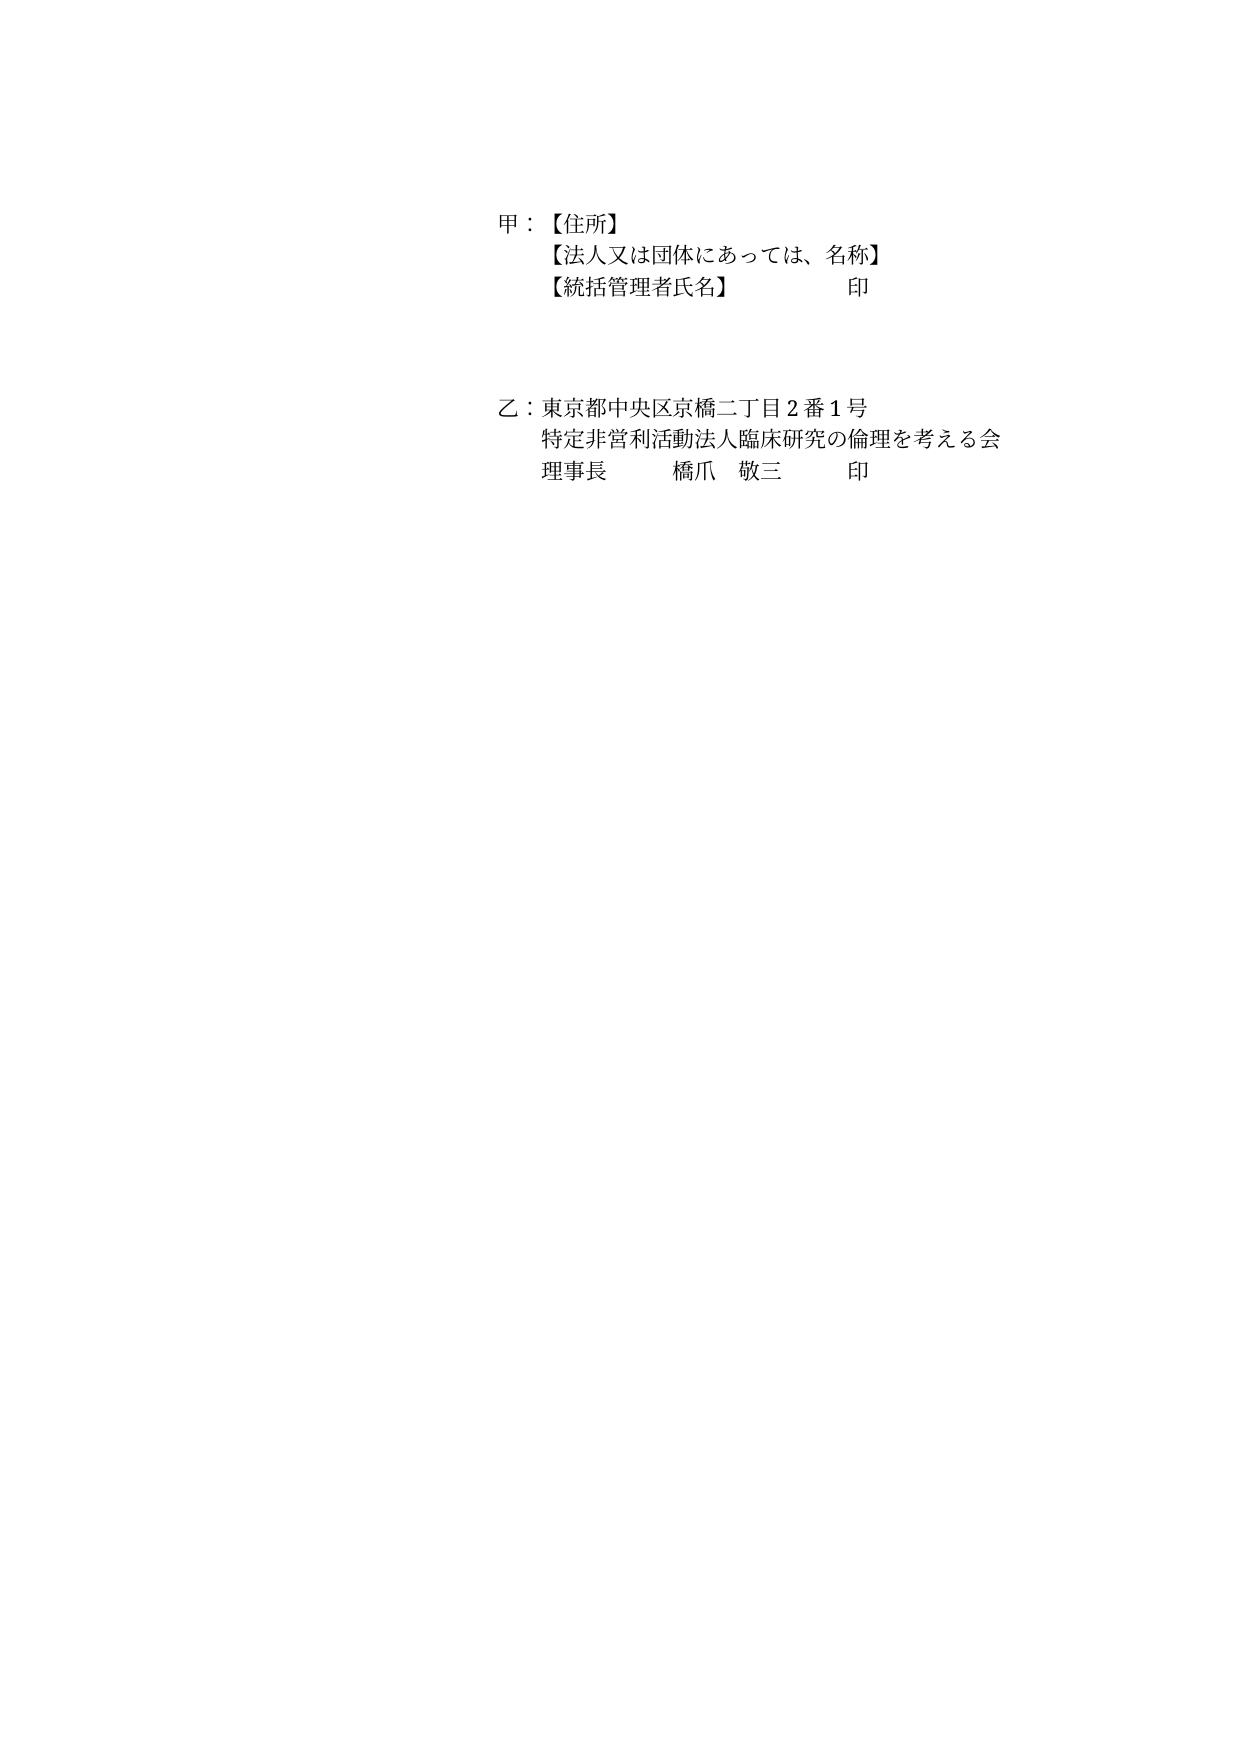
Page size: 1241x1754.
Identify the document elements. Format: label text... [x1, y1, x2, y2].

text 特定非営利活動法人臨床研究の倫理を考える会 [541, 423, 1092, 454]
text 理事長 橋爪 敬三 印 [541, 454, 1092, 486]
text 【統括管理者氏名】 印 [541, 270, 1092, 302]
text 【法人又は団体にあっては、名称】 [541, 239, 1092, 270]
text 乙：東京都中央区京橋二丁目2番1号 [498, 391, 1092, 423]
text 甲：【住所】 [498, 207, 1092, 239]
